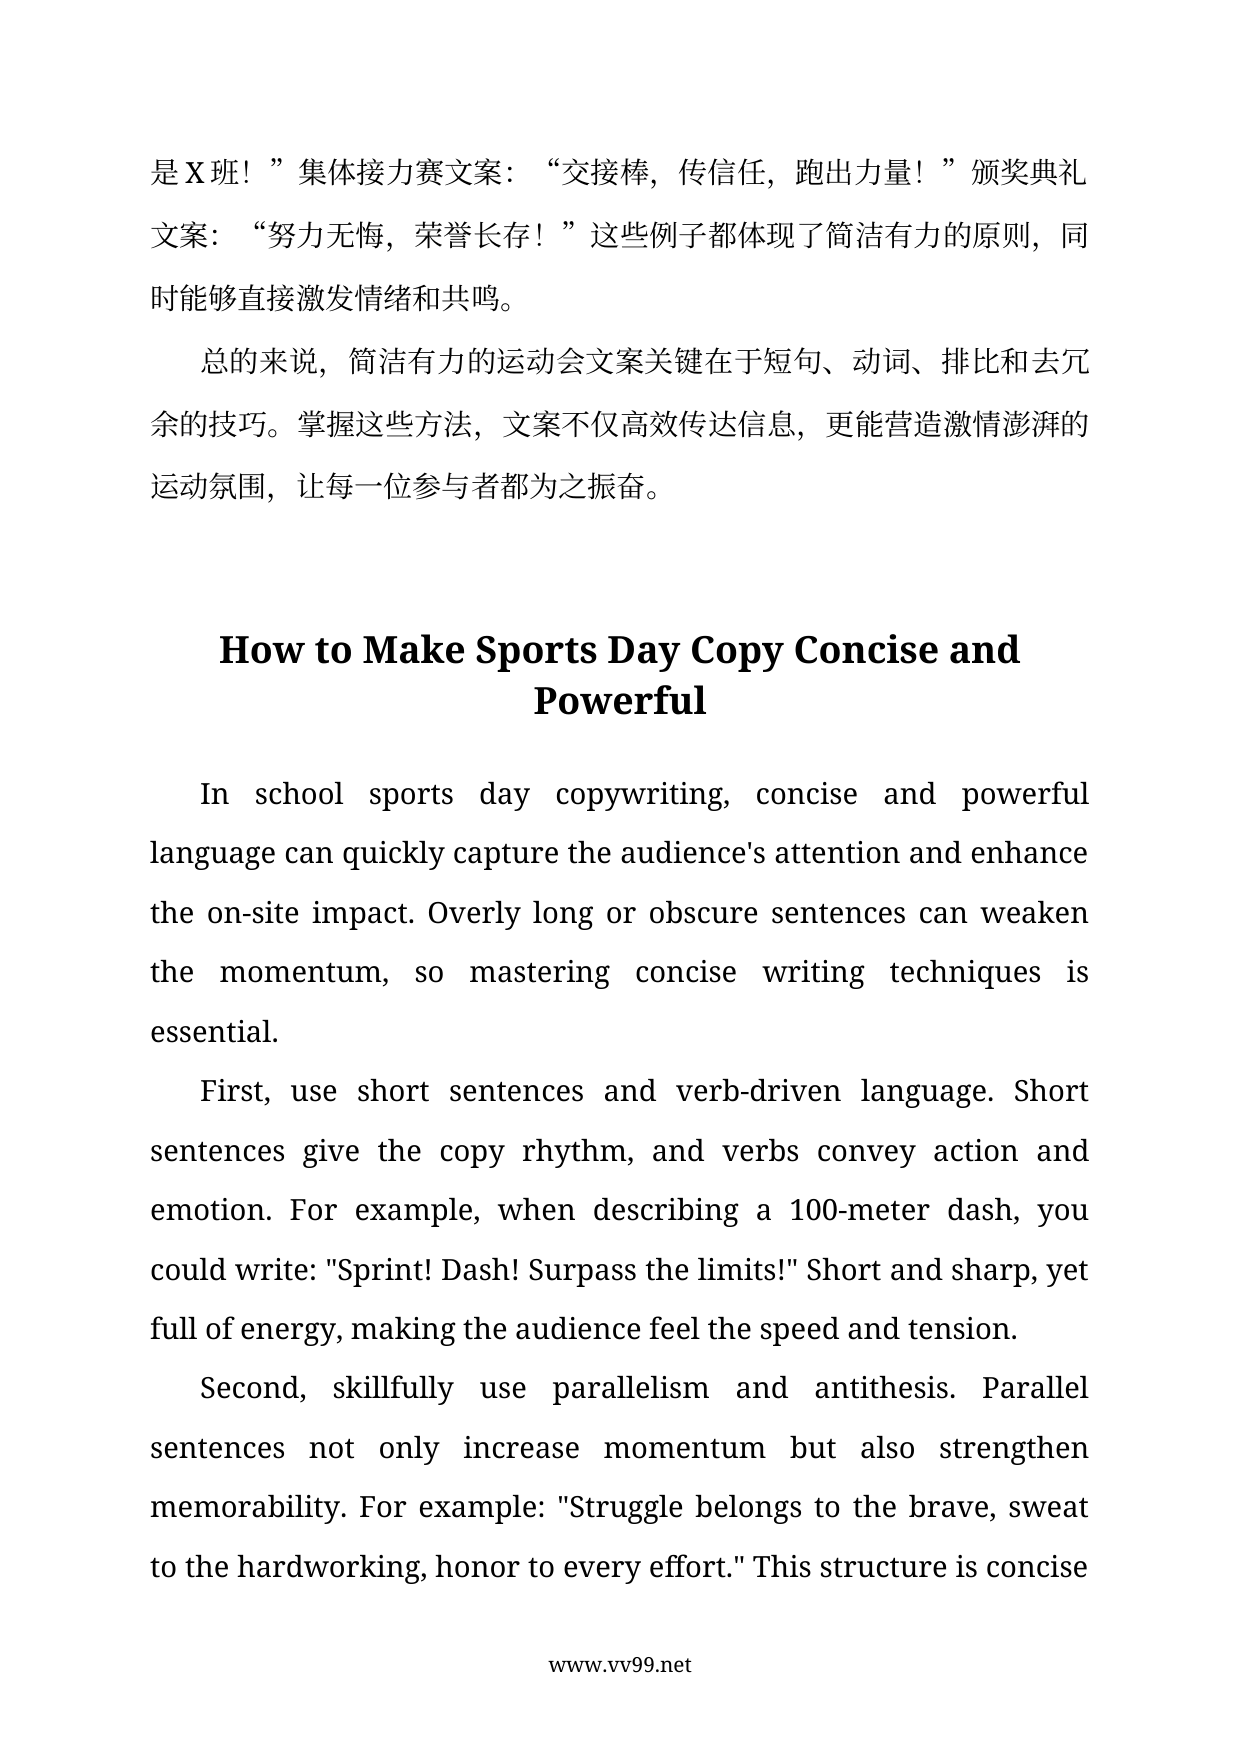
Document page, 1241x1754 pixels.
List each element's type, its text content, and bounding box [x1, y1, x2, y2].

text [150, 1368, 1090, 1586]
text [150, 150, 1090, 318]
text In school sports day copywriting, concise and powerful language can quickly capture the audience's attention and enhance the on-site impact. Overly long or obscure sentences can weaken the momentum, so mastering concise writing techniques is essential. [150, 773, 1090, 1051]
text First, use short sentences and verb-driven language. Short sentences give the copy rhythm, and verbs convey action and emotion. For example, when describing a 100-meter dash, you could write: "Sprint! Dash! Surpass the limits!" Short and sharp, yet full of energy, making the audience feel the speed and tension. [150, 1070, 1090, 1348]
text 总的来说，简洁有力的运动会文案关键在于短句、动词、排比和去冗余的技巧。掌握这些方法，文案不仅高效传达信息，更能营造激情澎湃的运动氛围，让每一位参与者都为之振奋。 [150, 339, 1090, 506]
subtitle How to Make Sports Day Copy Concise and Powerful [150, 623, 1090, 725]
